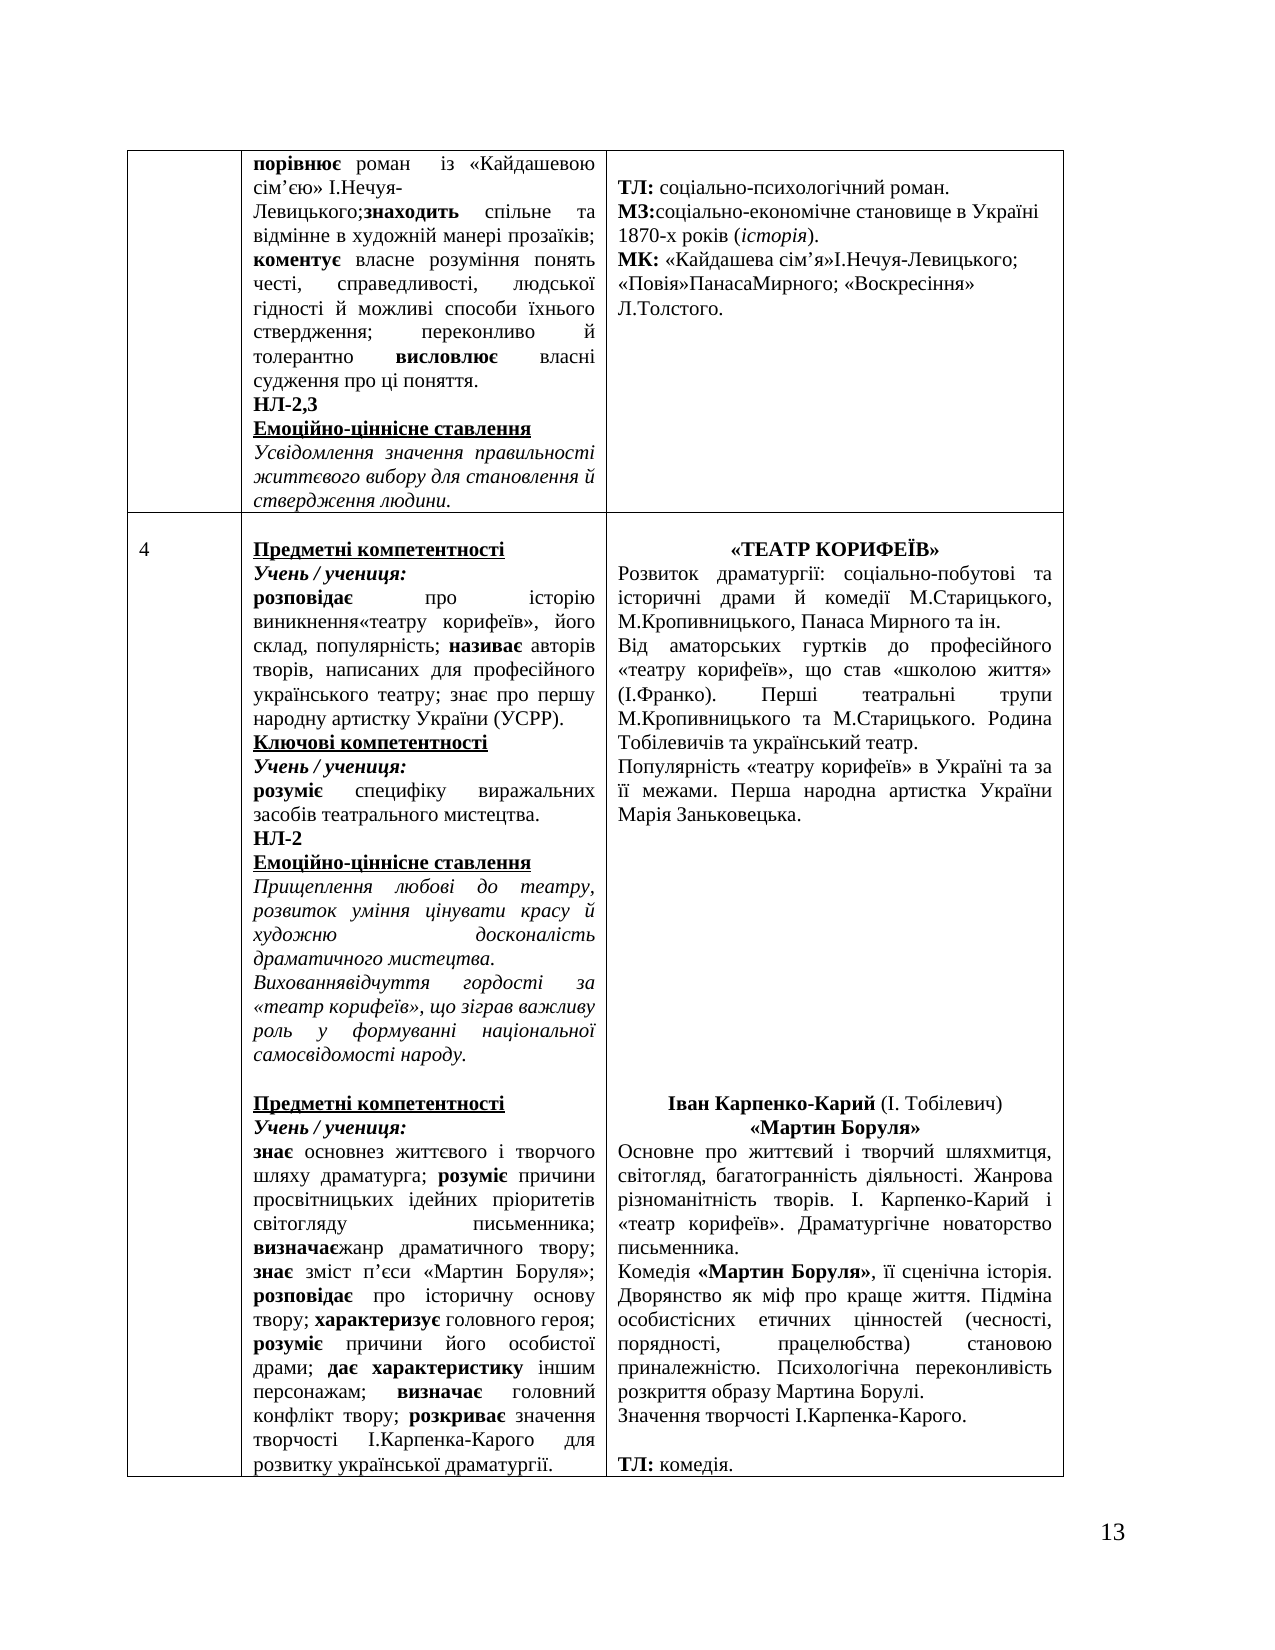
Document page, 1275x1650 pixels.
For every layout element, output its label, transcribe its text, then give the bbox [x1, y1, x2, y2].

table_cell 4 [128, 513, 241, 1476]
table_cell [242, 513, 606, 1476]
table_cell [607, 151, 1063, 512]
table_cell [607, 513, 1063, 1476]
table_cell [242, 151, 606, 512]
table_cell 5 [128, 151, 241, 512]
